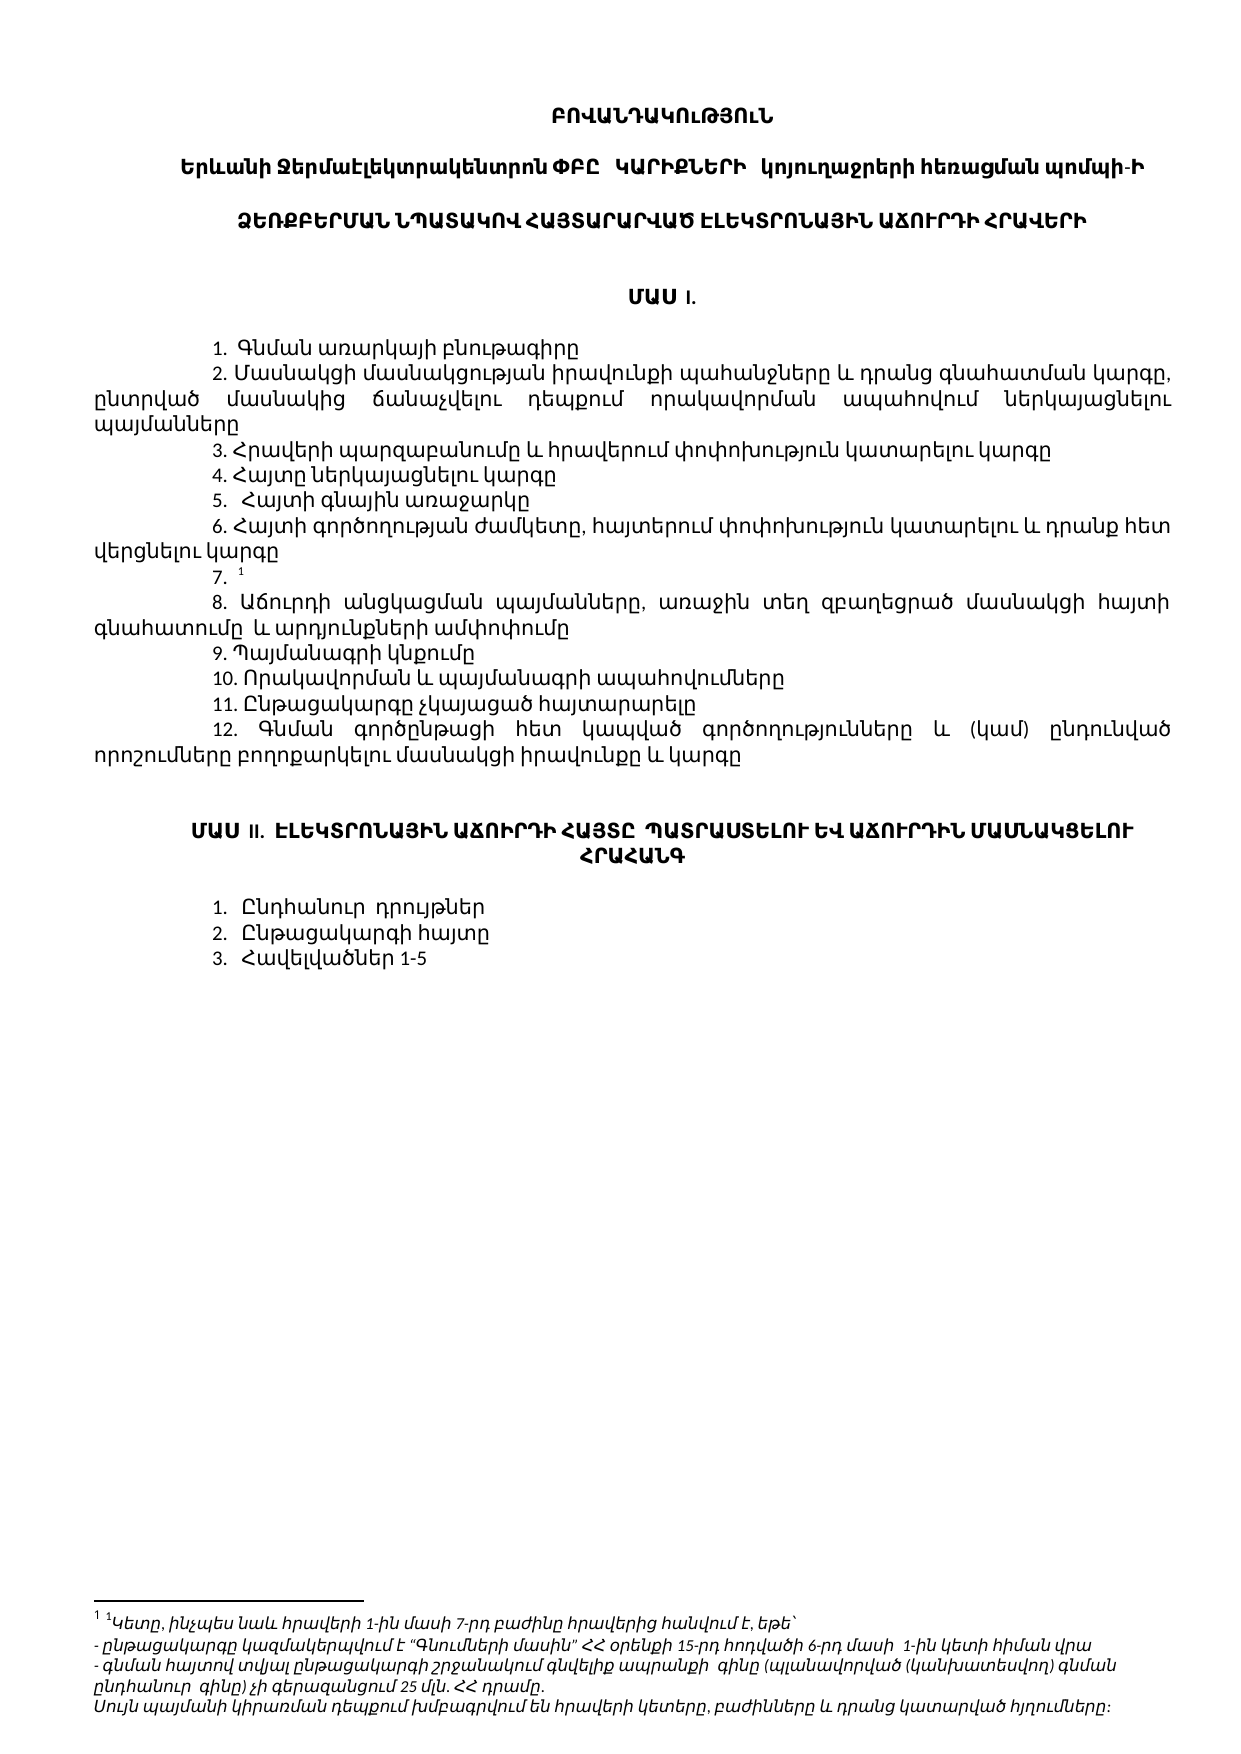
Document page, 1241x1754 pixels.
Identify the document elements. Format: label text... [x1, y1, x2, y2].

text ԲՈՎԱՆԴԱԿՈւԹՅՈւՆ [94, 103, 1171, 128]
text 3. Հավելվածներ 1-5 [94, 945, 1171, 971]
text 7. 1 [94, 564, 1171, 589]
text 3. Հրավերի պարզաբանումը և հրավերում փոփոխություն կատարելու կարգը [94, 437, 1171, 462]
text 10. Որակավորման և պայմանագրի ապահովումները [94, 666, 1171, 691]
text 1. Գնման առարկայի բնութագիրը [94, 335, 1171, 361]
text 9. Պայմանագրի կնքումը [94, 640, 1171, 666]
text ՄԱՍ I. [94, 284, 1171, 310]
text 11. Ընթացակարգը չկայացած հայտարարելը [94, 691, 1171, 716]
text 1. Ընդհանուր դրույթներ [94, 894, 1171, 920]
text ՁԵՌՔԲԵՐՄԱՆ ՆՊԱՏԱԿՈՎ ՀԱՅՏԱՐԱՐՎԱԾ ԷԼԵԿՏՐՈՆԱՅԻՆ ԱՃՈՒՐԴԻ ՀՐԱՎԵՐԻ [94, 208, 1171, 233]
text 4. Հայտը ներկայացնելու կարգը [94, 462, 1171, 488]
text 6. Հայտի գործողության ժամկետը, հայտերում փոփոխություն կատարելու և դրանք հետ վերցնելու կարգը [94, 513, 1171, 564]
text 2. Մասնակցի մասնակցության իրավունքի պահանջները և դրանց գնահատման կարգը, ընտրված մասնակից ճանաչվելու դեպքում որակավորման ապահովում ներկայացնելու պայմանները [94, 361, 1171, 437]
text Երևանի Ջերմաէլեկտրակենտրոն ՓԲԸ ԿԱՐԻՔՆԵՐԻ կոյուղաջրերի հեռացման պոմպի-Ի [94, 154, 1171, 179]
text 12. Գնման գործընթացի հետ կապված գործողությունները և (կամ) ընդունված որոշումները բողոքարկելու մասնակցի իրավունքը և կարգը [94, 716, 1171, 767]
text 8. Աճուրդի անցկացման պայմանները, առաջին տեղ զբաղեցրած մասնակցի հայտի գնահատումը և արդյունքների ամփոփումը [94, 589, 1171, 640]
text ՄԱՍ II. ԷԼԵԿՏՐՈՆԱՅԻՆ ԱՃՈԻՐԴԻ ՀԱՅՏԸ ՊԱՏՐԱՍՏԵԼՈՒ ԵՎ ԱՃՈՒՐԴԻՆ ՄԱՍՆԱԿՑԵԼՈՒ ՀՐԱՀԱՆԳ [94, 818, 1171, 869]
text 5. Հայտի գնային առաջարկը [94, 488, 1171, 513]
text 2. Ընթացակարգի հայտը [94, 920, 1171, 945]
